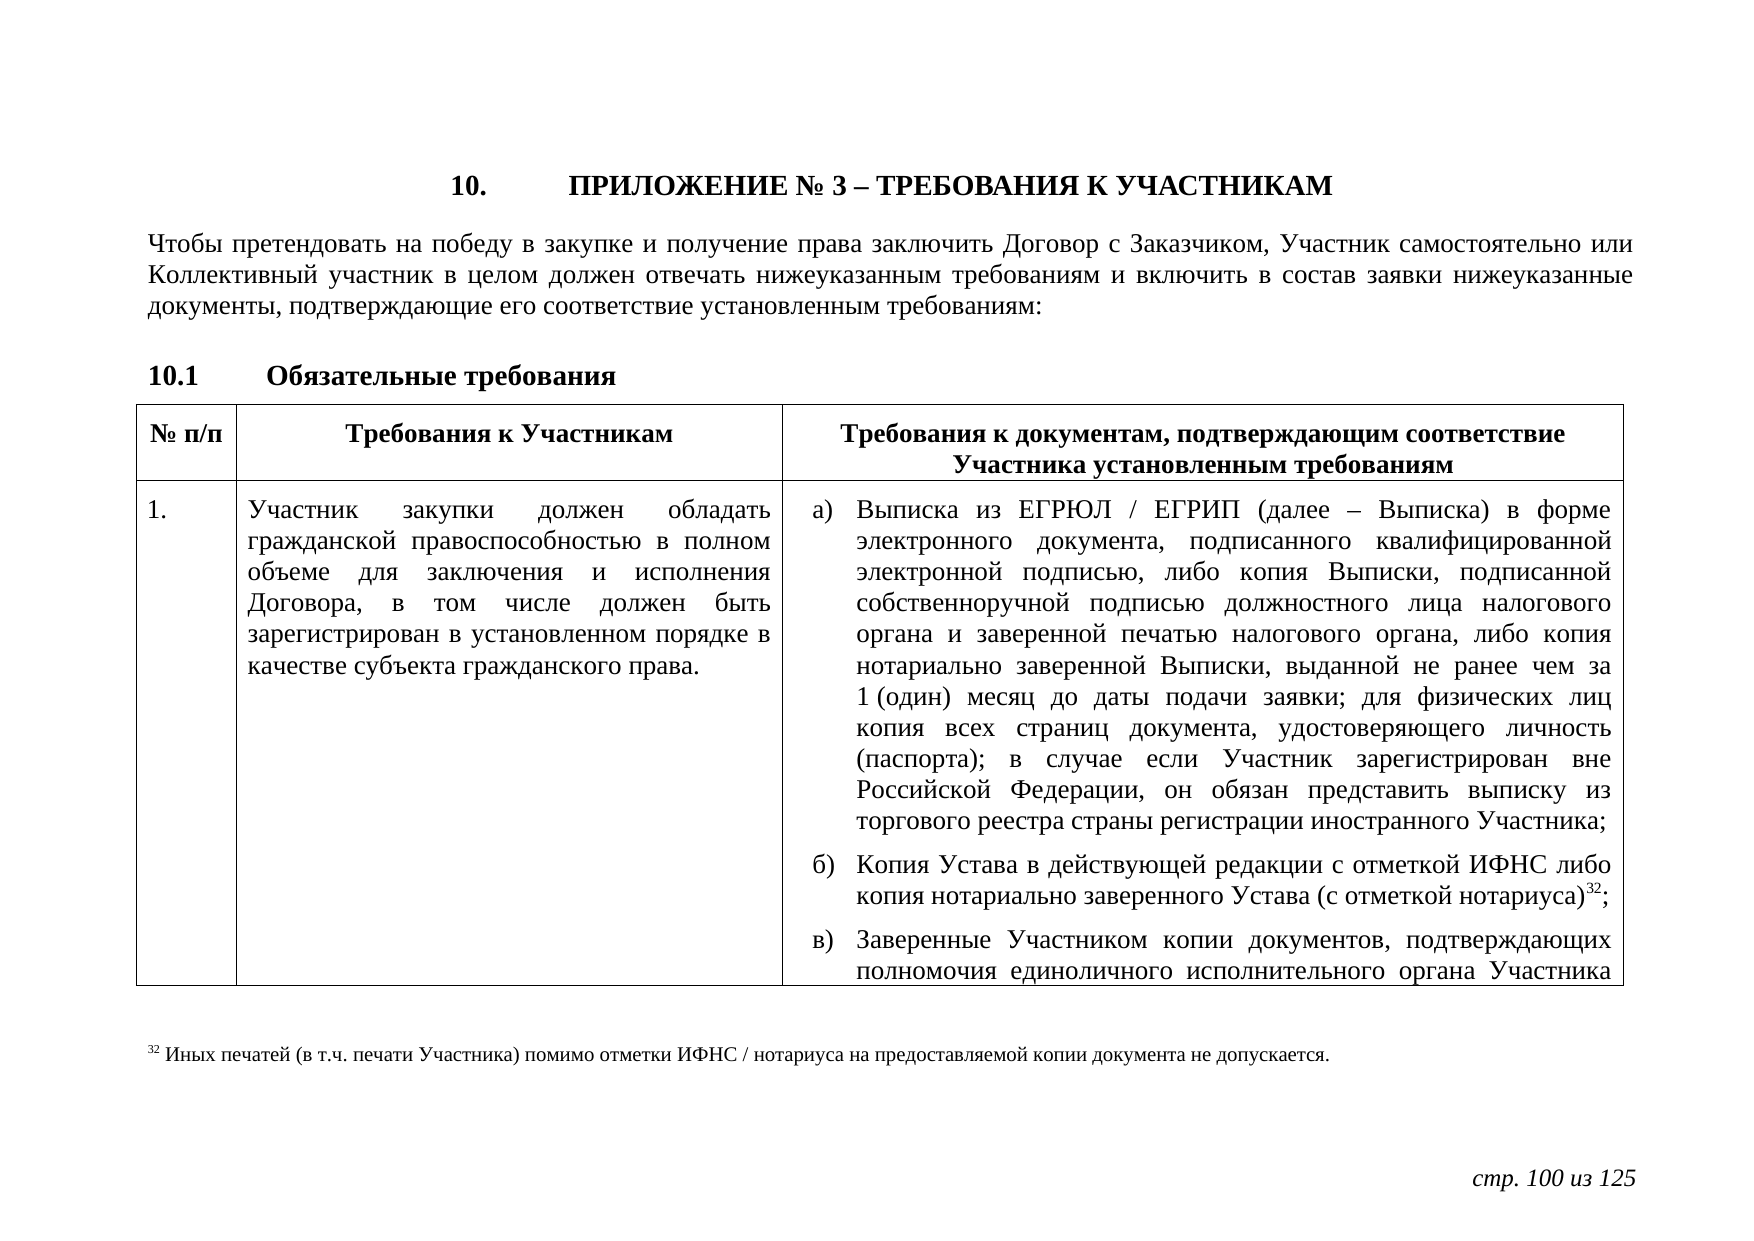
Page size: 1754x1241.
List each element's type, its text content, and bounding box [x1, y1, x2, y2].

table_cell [783, 481, 1623, 985]
table_header Требования к Участникам [237, 405, 782, 479]
table_header № п/п [137, 405, 236, 479]
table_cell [237, 481, 782, 985]
table_header Требования к документам, подтверждающим соответствие Участника установленным требованиям [783, 405, 1623, 479]
table_cell [137, 481, 236, 985]
subtitle Обязательные требования [148, 358, 1636, 391]
subtitle ПРИЛОЖЕНИЕ № 3 – ТРЕБОВАНИЯ К УЧАСТНИКАМ [148, 168, 1636, 202]
text Чтобы претендовать на победу в закупке и получение права заключить Договор с Заказчиком, Участник самостоятельно или Коллективный участник в целом должен отвечать нижеуказанным требованиям и включить в состав заявки нижеуказанные документы, подтверждающие его соответствие установленным требованиям: [148, 227, 1636, 320]
